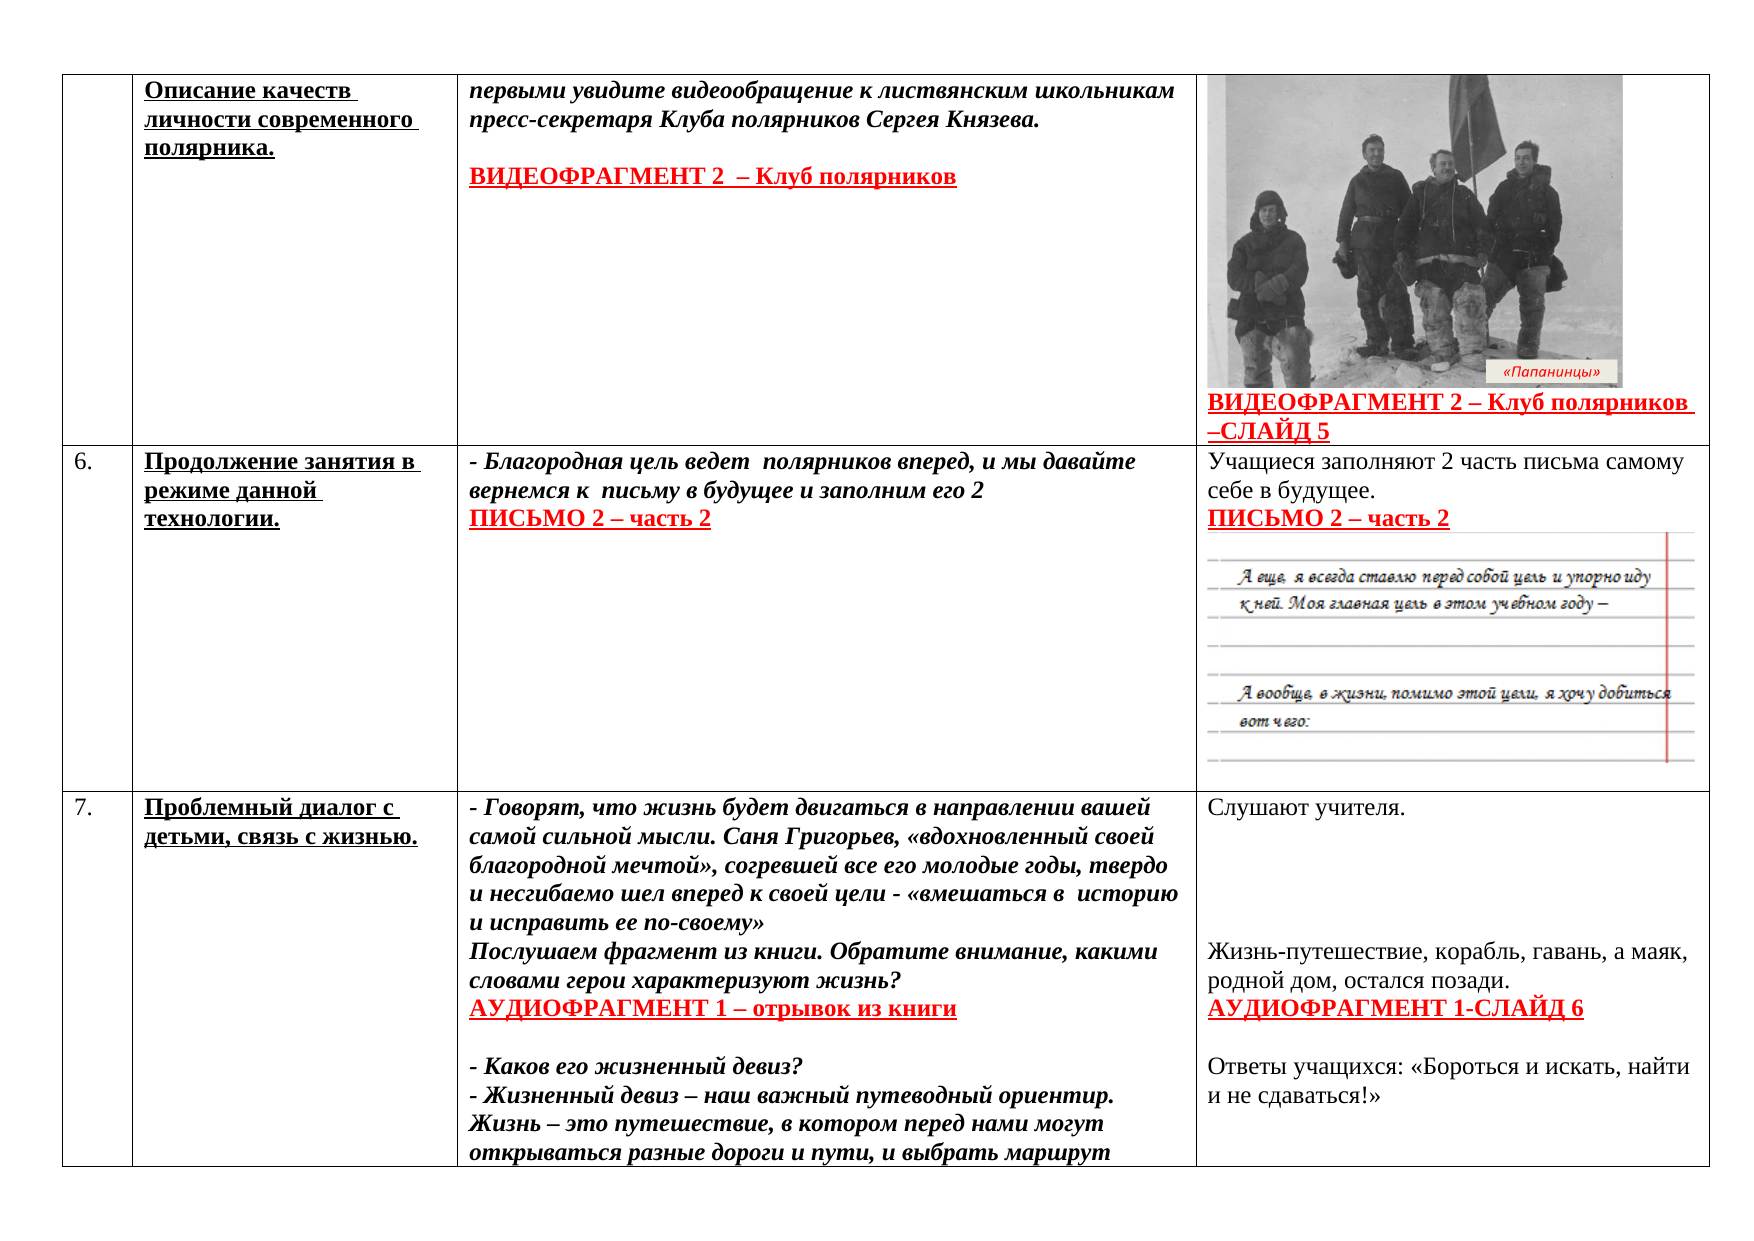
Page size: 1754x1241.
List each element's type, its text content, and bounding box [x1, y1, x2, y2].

table_cell 7. [63, 792, 132, 1166]
picture [1207, 532, 1695, 763]
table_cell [133, 75, 457, 445]
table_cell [1197, 792, 1709, 1166]
table_cell Учащиеся заполняют 2 часть письма самому себе в будущее. ПИСЬМО 2 – часть 2 [1197, 446, 1709, 791]
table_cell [133, 792, 457, 1166]
picture [1207, 75, 1623, 388]
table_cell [458, 792, 1196, 1166]
table_cell Продолжение занятия в режиме данной технологии. [133, 446, 457, 791]
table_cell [1197, 75, 1709, 445]
table_cell 6. [63, 446, 132, 791]
table_cell 5 [63, 75, 132, 445]
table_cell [458, 75, 1196, 445]
table_cell - Благородная цель ведет полярников вперед, и мы давайте вернемся к письму в будущее и заполним его 2 ПИСЬМО 2 – часть 2 [458, 446, 1196, 791]
